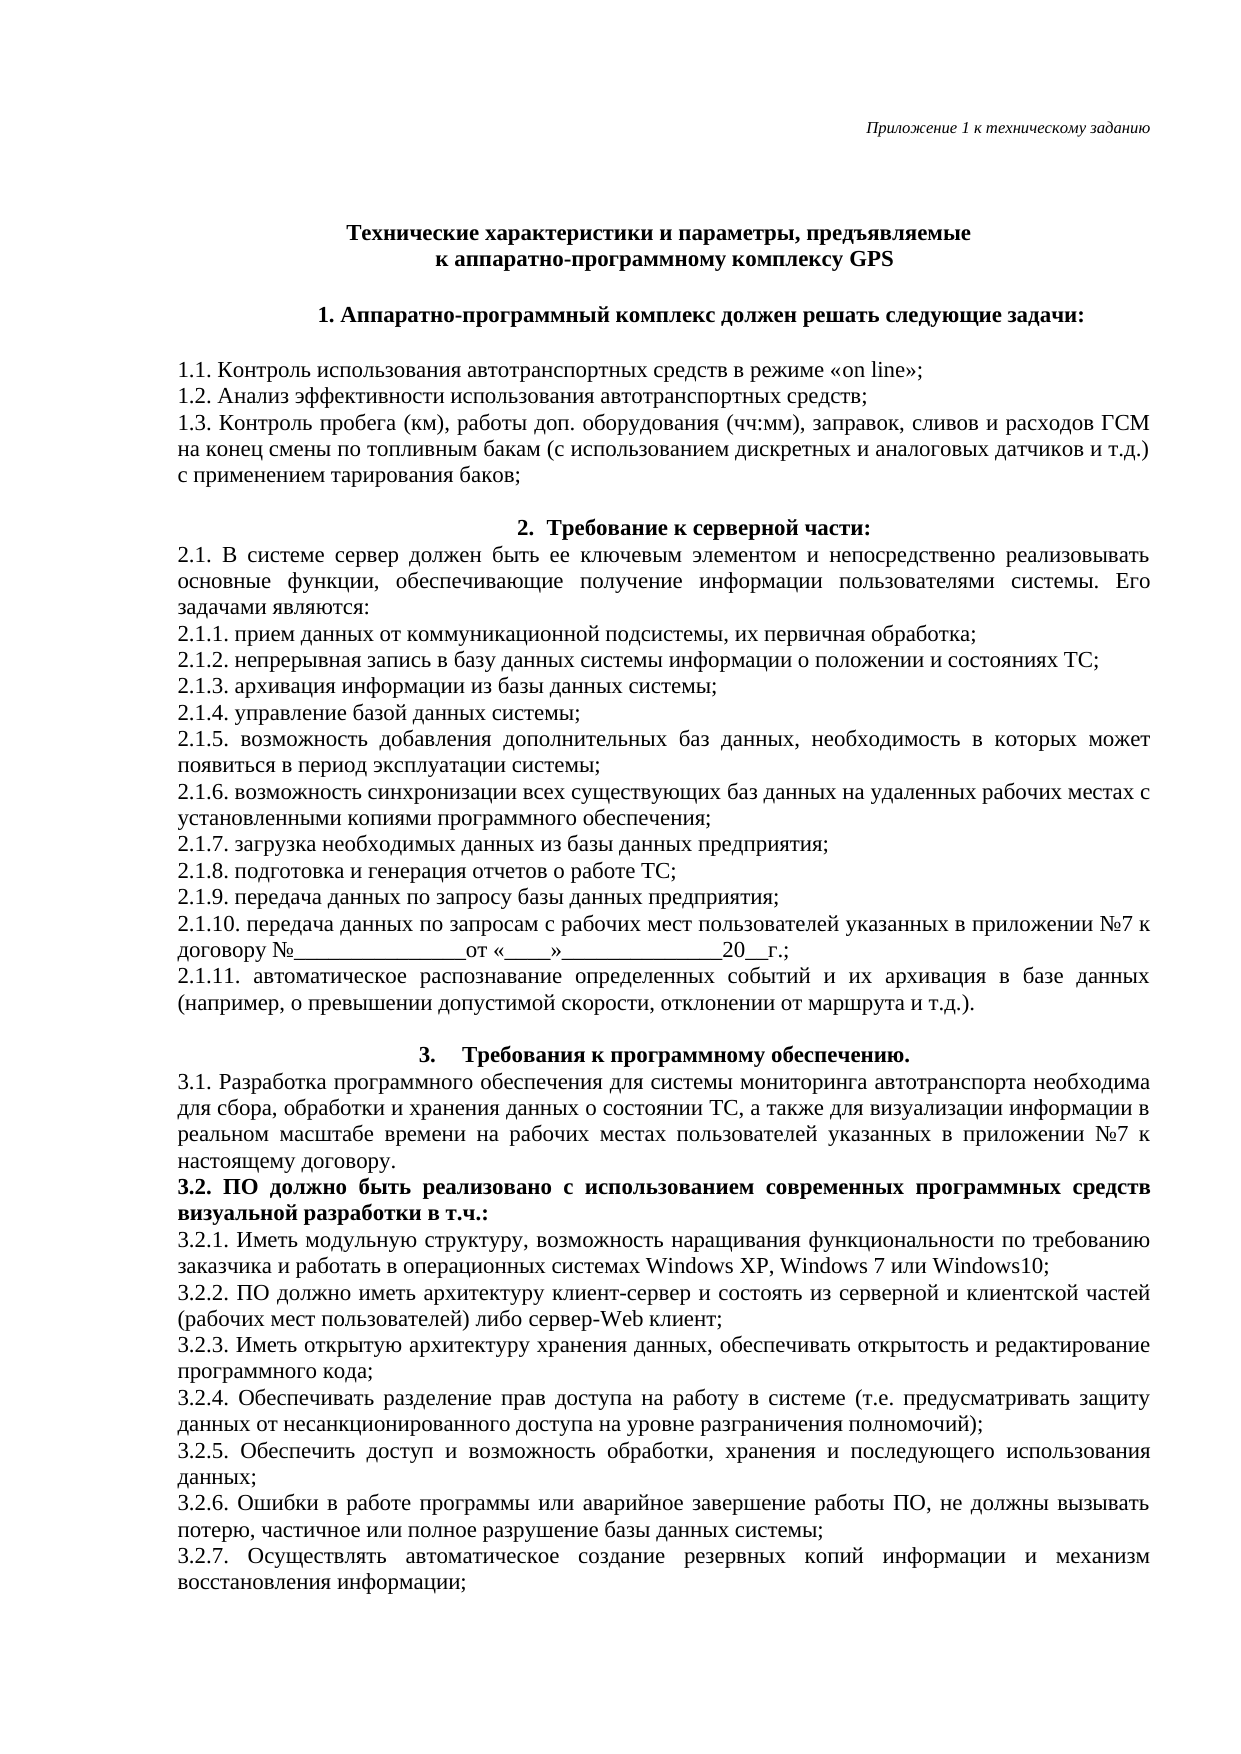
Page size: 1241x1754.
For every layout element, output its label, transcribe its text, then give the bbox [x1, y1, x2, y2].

text 1. Аппаратно-программный комплекс должен решать следующие задачи: [177, 301, 1152, 327]
text 2.1.7. загрузка необходимых данных из базы данных предприятия; [177, 831, 1152, 857]
text 3.2.4. Обеспечивать разделение прав доступа на работу в системе (т.е. предусматривать защиту данных от несанкционированного доступа на уровне разграничения полномочий); [177, 1384, 1152, 1437]
text 1.1. Контроль использования автотранспортных средств в режиме «on line»; [177, 356, 1152, 382]
list Требования к программному обеспечению. [177, 1041, 1152, 1068]
text Приложение 1 к техническому заданию [133, 118, 1152, 137]
text 2.1.2. непрерывная запись в базу данных системы информации о положении и состояниях ТС; [177, 646, 1152, 672]
text 2.1.6. возможность синхронизации всех существующих баз данных на удаленных рабочих местах с установленными копиями программного обеспечения; [177, 778, 1152, 831]
text 3.2.2. ПО должно иметь архитектуру клиент-сервер и состоять из серверной и клиентской частей (рабочих мест пользователей) либо сервер-Web клиент; [177, 1278, 1152, 1331]
text 2.1.9. передача данных по запросу базы данных предприятия; [177, 883, 1152, 909]
text 3.2.1. Иметь модульную структуру, возможность наращивания функциональности по требованию заказчика и работать в операционных системах Windows XP, Windows 7 или Windows10; [177, 1226, 1152, 1278]
text 2.1.3. архивация информации из базы данных системы; [177, 672, 1152, 699]
text 2.1.11. автоматическое распознавание определенных событий и их архивация в базе данных (например, о превышении допустимой скорости, отклонении от маршрута и т.д.). [177, 962, 1152, 1015]
text 3.2.3. Иметь открытую архитектуру хранения данных, обеспечивать открытость и редактирование программного кода; [177, 1331, 1152, 1384]
text Технические характеристики и параметры, предъявляемые к аппаратно-программному комплексу GPS [177, 219, 1152, 271]
text 3.2. ПО должно быть реализовано с использованием современных программных средств визуальной разработки в т.ч.: [177, 1173, 1152, 1226]
list Требование к серверной части: [207, 514, 1152, 541]
text 3.1. Разработка программного обеспечения для системы мониторинга автотранспорта необходима для сбора, обработки и хранения данных о состоянии ТС, а также для визуализации информации в реальном масштабе времени на рабочих местах пользователей указанных в приложении №7 к настоящему договору. [177, 1068, 1152, 1173]
text 2.1.8. подготовка и генерация отчетов о работе ТС; [177, 857, 1152, 883]
text 3.2.5. Обеспечить доступ и возможность обработки, хранения и последующего использования данных; [177, 1437, 1152, 1489]
text 2.1.1. прием данных от коммуникационной подсистемы, их первичная обработка; [177, 620, 1152, 646]
text 2.1.10. передача данных по запросам с рабочих мест пользователей указанных в приложении №7 к договору №_______________от «____»______________20__г.; [177, 909, 1152, 962]
text 2.1.4. управление базой данных системы; [177, 699, 1152, 725]
text 1.2. Анализ эффективности использования автотранспортных средств; [177, 382, 1152, 409]
text 2.1. В системе сервер должен быть ее ключевым элементом и непосредственно реализовывать основные функции, обеспечивающие получение информации пользователями системы. Его задачами являются: [177, 541, 1152, 620]
text 1.3. Контроль пробега (км), работы доп. оборудования (чч:мм), заправок, сливов и расходов ГСМ на конец смены по топливным бакам (с использованием дискретных и аналоговых датчиков и т.д.) с применением тарирования баков; [177, 409, 1152, 488]
text 3.2.6. Ошибки в работе программы или аварийное завершение работы ПО, не должны вызывать потерю, частичное или полное разрушение базы данных системы; [177, 1489, 1152, 1542]
text 2.1.5. возможность добавления дополнительных баз данных, необходимость в которых может появиться в период эксплуатации системы; [177, 725, 1152, 778]
text 3.2.7. Осуществлять автоматическое создание резервных копий информации и механизм восстановления информации; [177, 1542, 1152, 1595]
